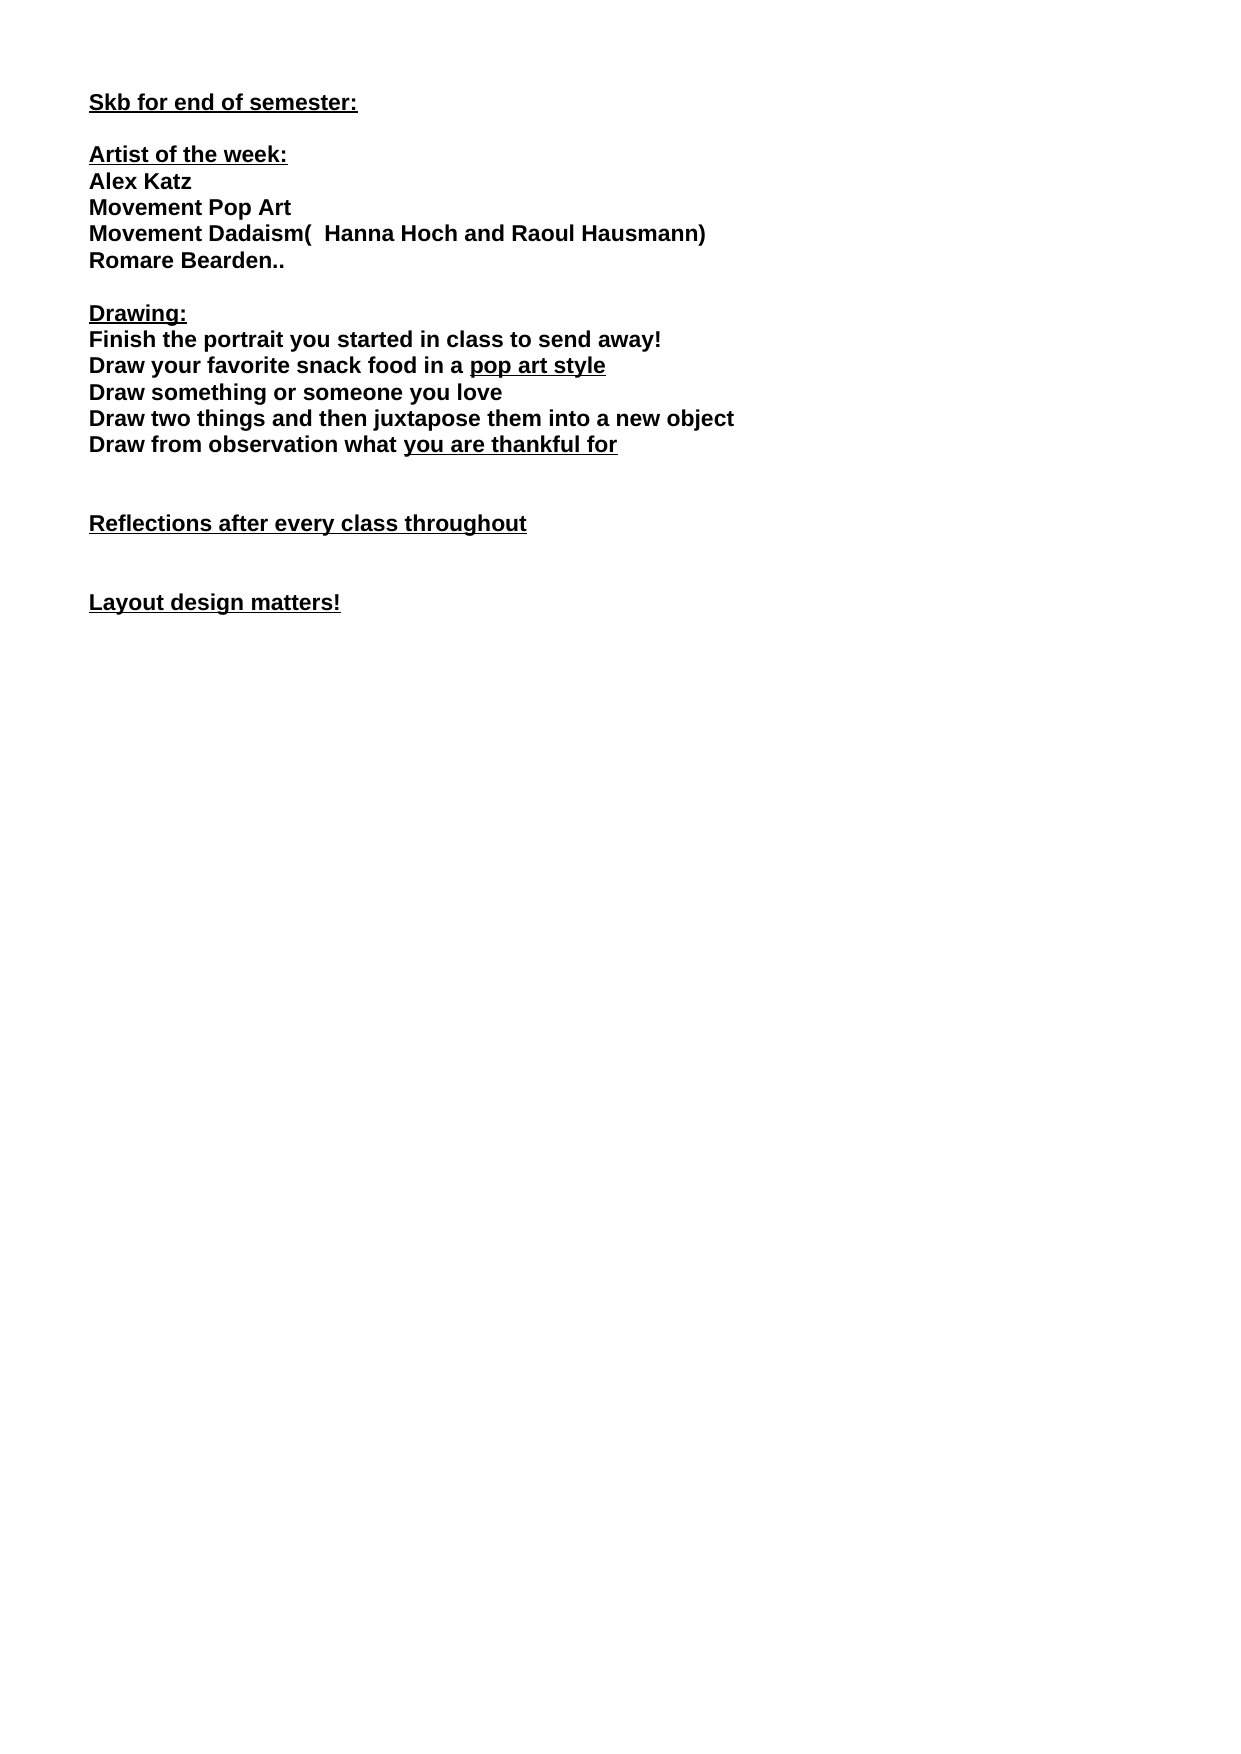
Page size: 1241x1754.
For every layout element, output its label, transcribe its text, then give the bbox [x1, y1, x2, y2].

text Draw something or someone you love [89, 378, 1152, 405]
text Romare Bearden.. [89, 247, 1152, 273]
text Movement Pop Art [89, 194, 1152, 220]
text Alex Katz [89, 168, 1152, 194]
text Draw two things and then juxtapose them into a new object [89, 405, 1152, 431]
text Artist of the week: [89, 141, 1152, 168]
text Movement Dadaism( Hanna Hoch and Raoul Hausmann) [89, 220, 1152, 247]
text Draw your favorite snack food in a pop art style [89, 352, 1152, 378]
text Skb for end of semester: [89, 89, 1152, 115]
text Reflections after every class throughout [89, 510, 1152, 537]
text Drawing: [89, 299, 1152, 326]
text Draw from observation what you are thankful for [89, 431, 1152, 458]
text Layout design matters! [89, 589, 1152, 616]
text Finish the portrait you started in class to send away! [89, 326, 1152, 352]
